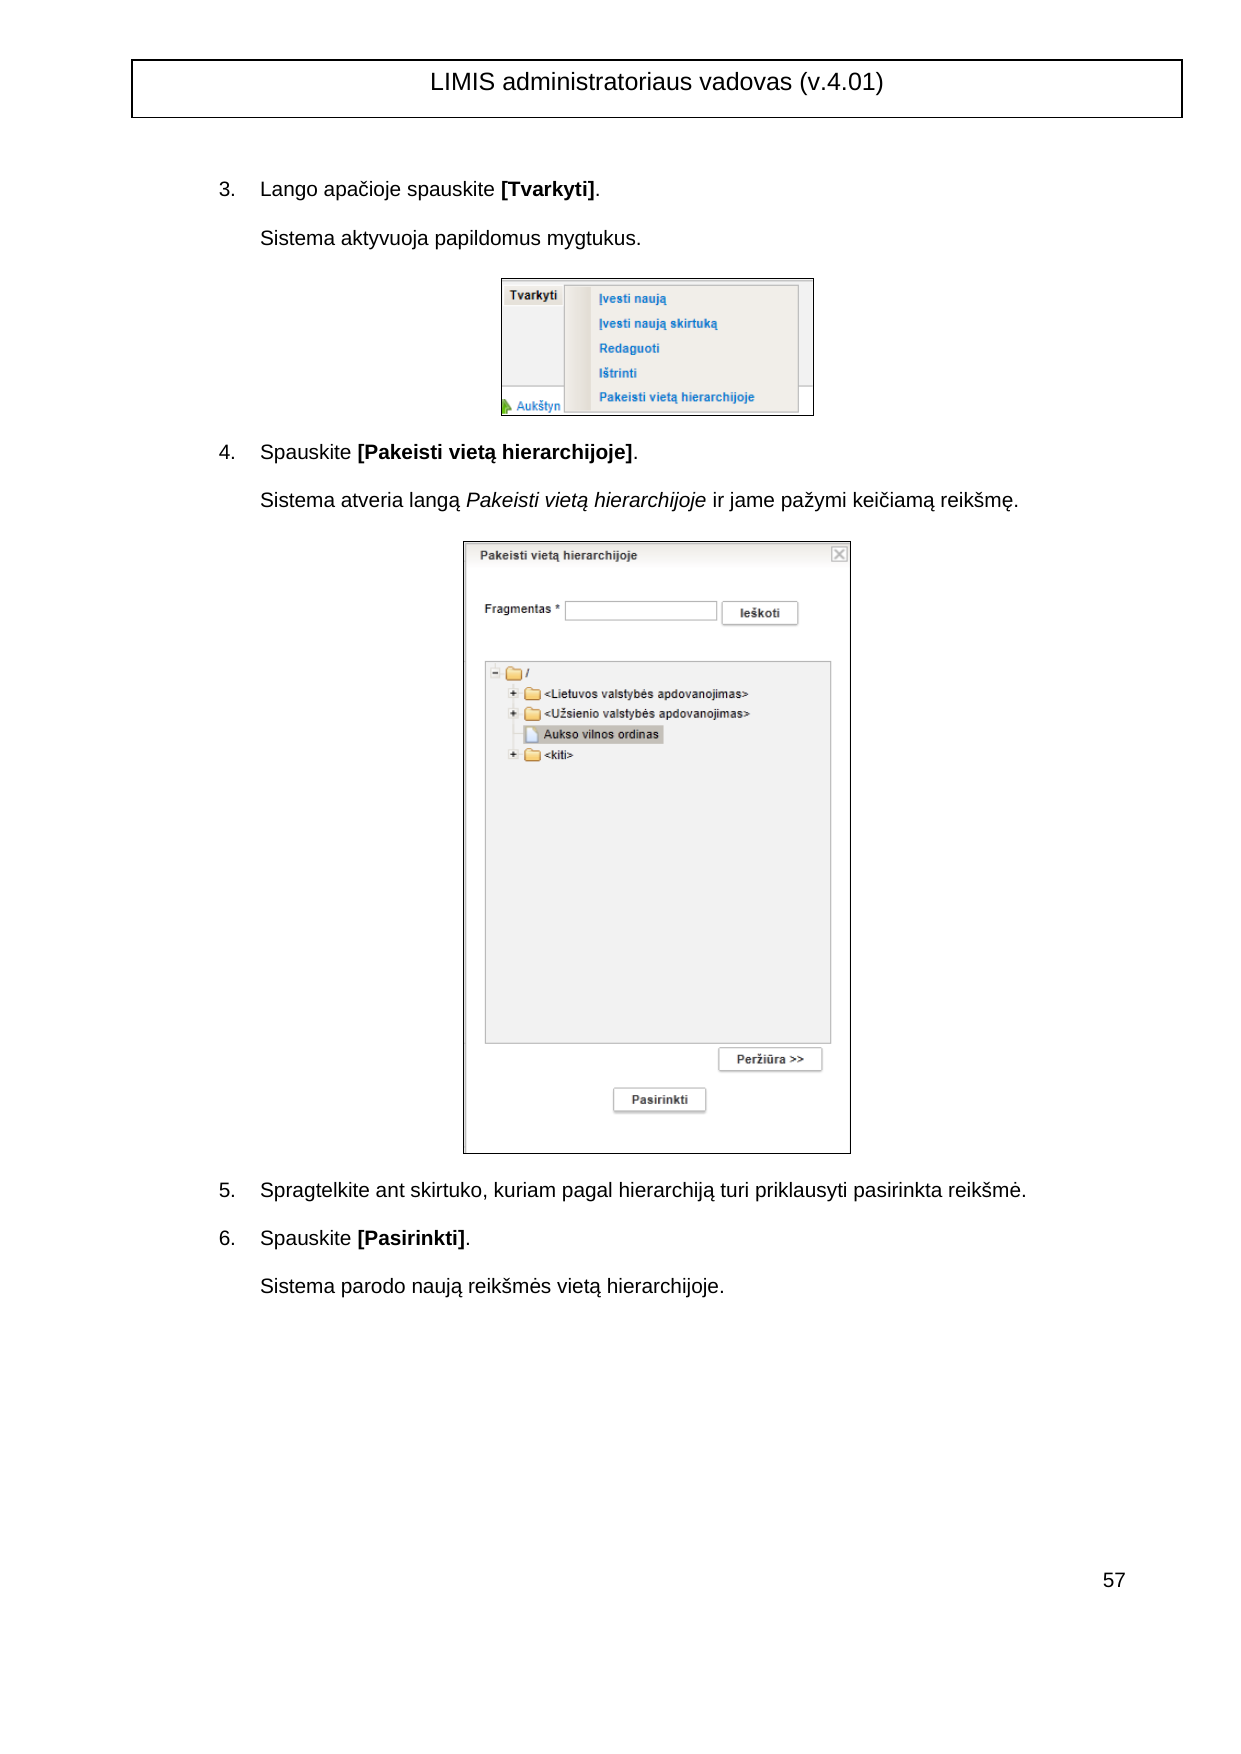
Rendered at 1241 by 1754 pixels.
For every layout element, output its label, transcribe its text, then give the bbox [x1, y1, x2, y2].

list Spauskite [Pakeisti vietą hierarchijoje]. [218, 440, 1137, 464]
picture [502, 279, 813, 415]
text Sistema parodo naują reikšmės vietą hierarchijoje. [260, 1274, 1137, 1298]
picture [464, 542, 850, 1153]
text Sistema atveria langą Pakeisti vietą hierarchijoje ir jame pažymi keičiamą reikšmę. [260, 488, 1137, 512]
list Lango apačioje spauskite [Tvarkyti]. [218, 177, 1137, 201]
text Sistema aktyvuoja papildomus mygtukus. [260, 226, 1137, 249]
list Spragtelkite ant skirtuko, kuriam pagal hierarchiją turi priklausyti pasirinkta reikšmė. [218, 1178, 1137, 1202]
list Spauskite [Pasirinkti]. [218, 1226, 1137, 1250]
